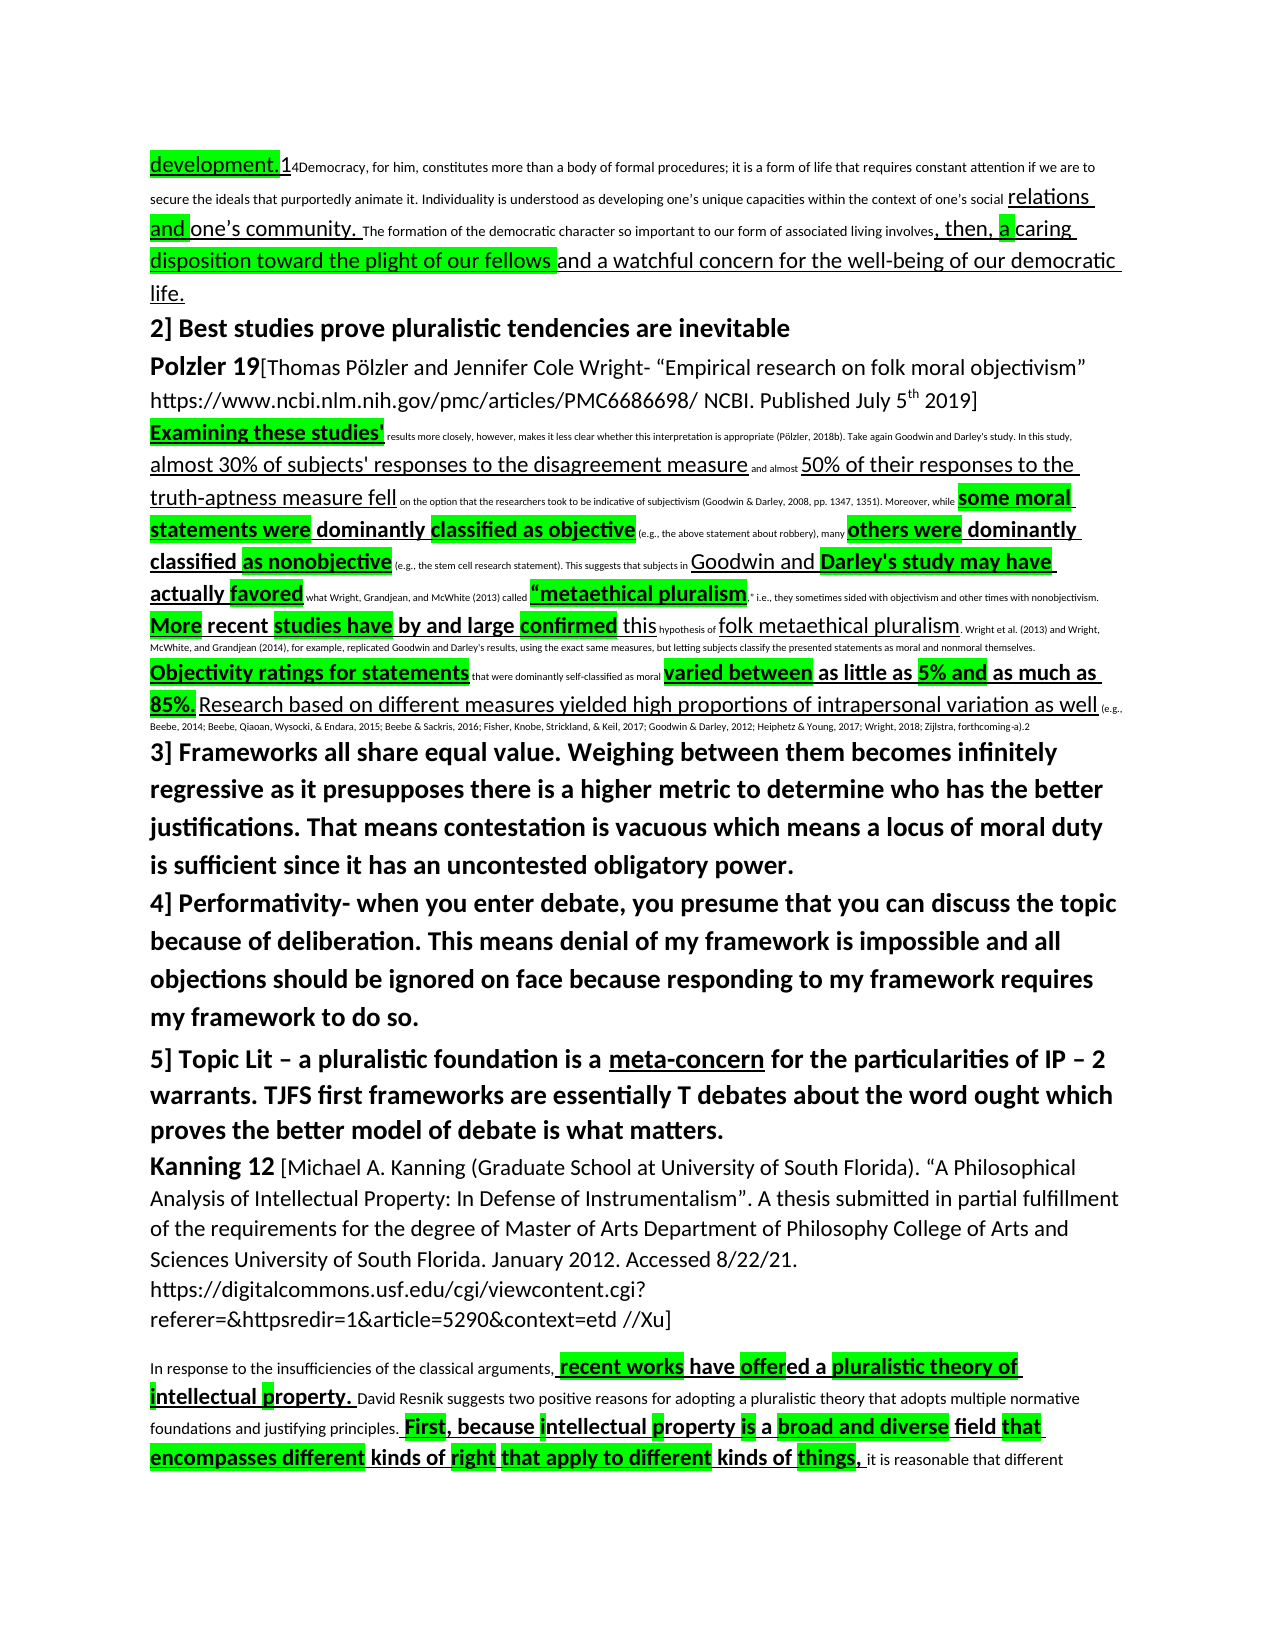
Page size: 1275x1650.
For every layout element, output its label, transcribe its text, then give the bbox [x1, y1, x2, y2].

text Kanning 12 [Michael A. Kanning (Graduate School at University of South Florida). “A Philosophical Analysis of Intellectual Property: In Defense of Instrumentalism”. A thesis submitted in partial fulfillment of the requirements for the degree of Master of Arts Department of Philosophy College of Arts and Sciences University of South Florida. January 2012. Accessed 8/22/21. https://digitalcommons.usf.edu/cgi/viewcontent.cgi?referer=&httpsredir=1&article=5290&context=etd //Xu] [150, 1149, 1125, 1333]
subtitle 4] Performativity- when you enter debate, you presume that you can discuss the topic because of deliberation. This means denial of my framework is impossible and all objections should be ignored on face because responding to my framework requires my framework to do so. [150, 886, 1125, 1033]
subtitle 5] Topic Lit – a pluralistic foundation is a meta-concern for the particularities of IP – 2 warrants. TJFS first frameworks are essentially T debates about the word ought which proves the better model of debate is what matters. [150, 1042, 1125, 1147]
subtitle 2] Best studies prove pluralistic tendencies are inevitable [150, 311, 1125, 344]
text Polzler 19[Thomas Pölzler and Jennifer Cole Wright- “Empirical research on folk moral objectivism” https://www.ncbi.nlm.nih.gov/pmc/articles/PMC6686698/ NCBI. Published July 5th 2019] [150, 349, 1125, 414]
text Examining these studies' results more closely, however, makes it less clear whether this interpretation is appropriate (Pölzler, 2018b). Take again Goodwin and Darley's study. In this study, almost 30% of subjects' responses to the disagreement measure and almost 50% of their responses to the truth‐aptness measure fell on the option that the researchers took to be indicative of subjectivism (Goodwin & Darley, 2008, pp. 1347, 1351). Moreover, while some moral statements were dominantly classified as objective (e.g., the above statement about robbery), many others were dominantly classified as nonobjective (e.g., the stem cell research statement). This suggests that subjects in Goodwin and Darley's study may have actually favored what Wright, Grandjean, and McWhite (2013) called “metaethical pluralism,” i.e., they sometimes sided with objectivism and other times with nonobjectivism. More recent studies have by and large confirmed this hypothesis of folk metaethical pluralism. Wright et al. (2013) and Wright, McWhite, and Grandjean (2014), for example, replicated Goodwin and Darley's results, using the exact same measures, but letting subjects classify the presented statements as moral and nonmoral themselves. Objectivity ratings for statements that were dominantly self‐classified as moral varied between as little as 5% and as much as 85%. Research based on different measures yielded high proportions of intrapersonal variation as well (e.g., Beebe, 2014; Beebe, Qiaoan, Wysocki, & Endara, 2015; Beebe & Sackris, 2016; Fisher, Knobe, Strickland, & Keil, 2017; Goodwin & Darley, 2012; Heiphetz & Young, 2017; Wright, 2018; Zijlstra, forthcoming‐a).2 [150, 418, 1125, 733]
subtitle 3] Frameworks all share equal value. Weighing between them becomes infinitely regressive as it presupposes there is a higher metric to determine who has the better justifications. That means contestation is vacuous which means a locus of moral duty is sufficient since it has an uncontested obligatory power. [150, 735, 1125, 882]
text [150, 150, 1125, 307]
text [150, 1352, 1125, 1471]
